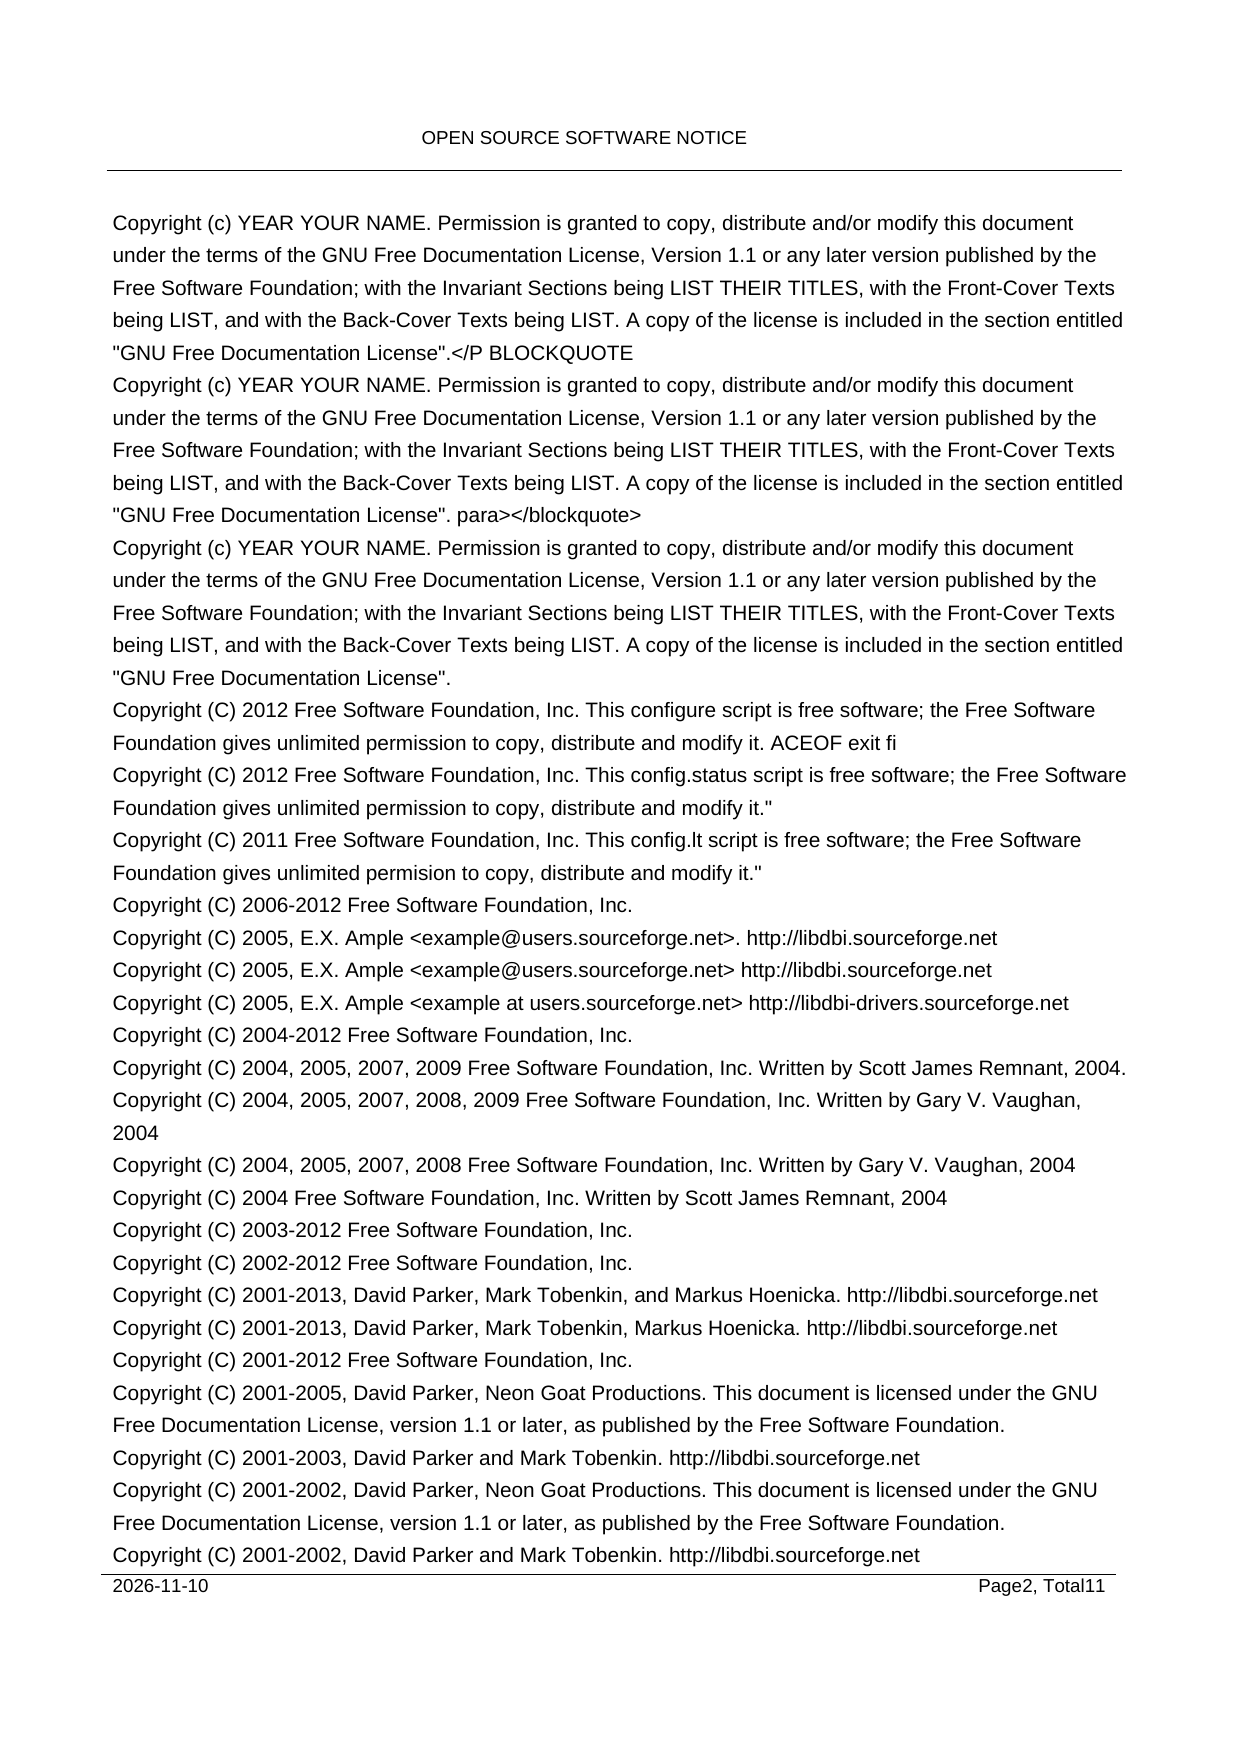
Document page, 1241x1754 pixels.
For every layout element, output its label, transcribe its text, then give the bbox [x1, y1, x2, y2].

text Copyright (C) 2004, 2005, 2007, 2009 Free Software Foundation, Inc. Written by Scott James Remnant, 2004. [112, 1051, 1128, 1084]
text Copyright (C) 2001-2002, David Parker, Neon Goat Productions. This document is licensed under the GNU Free Documentation License, version 1.1 or later, as published by the Free Software Foundation. [112, 1474, 1128, 1539]
text Copyright (C) 2001-2002, David Parker and Mark Tobenkin. http://libdbi.sourceforge.net [112, 1539, 1128, 1571]
text Copyright (c) YEAR YOUR NAME. Permission is granted to copy, distribute and/or modify this document under the terms of the GNU Free Documentation License, Version 1.1 or any later version published by the Free Software Foundation; with the Invariant Sections being LIST THEIR TITLES, with the Front-Cover Texts being LIST, and with the Back-Cover Texts being LIST. A copy of the license is included in the section entitled "GNU Free Documentation License". [112, 531, 1128, 694]
text Copyright (C) 2004 Free Software Foundation, Inc. Written by Scott James Remnant, 2004 [112, 1181, 1128, 1214]
text Copyright (C) 2011 Free Software Foundation, Inc. This config.lt script is free software; the Free Software Foundation gives unlimited permision to copy, distribute and modify it." [112, 824, 1128, 889]
text Copyright (C) 2012 Free Software Foundation, Inc. This configure script is free software; the Free Software Foundation gives unlimited permission to copy, distribute and modify it. ACEOF exit fi [112, 694, 1128, 759]
text Copyright (C) 2003-2012 Free Software Foundation, Inc. [112, 1214, 1128, 1246]
text Copyright (C) 2001-2013, David Parker, Mark Tobenkin, Markus Hoenicka. http://libdbi.sourceforge.net [112, 1311, 1128, 1344]
text Copyright (C) 2004-2012 Free Software Foundation, Inc. [112, 1019, 1128, 1051]
text Copyright (C) 2001-2003, David Parker and Mark Tobenkin. http://libdbi.sourceforge.net [112, 1441, 1128, 1474]
text Copyright (c) YEAR YOUR NAME. Permission is granted to copy, distribute and/or modify this document under the terms of the GNU Free Documentation License, Version 1.1 or any later version published by the Free Software Foundation; with the Invariant Sections being LIST THEIR TITLES, with the Front-Cover Texts being LIST, and with the Back-Cover Texts being LIST. A copy of the license is included in the section entitled "GNU Free Documentation License". para></blockquote> [112, 369, 1128, 531]
text Copyright (C) 2005, E.X. Ample <example@users.sourceforge.net>. http://libdbi.sourceforge.net [112, 921, 1128, 954]
text Copyright (c) YEAR YOUR NAME. Permission is granted to copy, distribute and/or modify this document under the terms of the GNU Free Documentation License, Version 1.1 or any later version published by the Free Software Foundation; with the Invariant Sections being LIST THEIR TITLES, with the Front-Cover Texts being LIST, and with the Back-Cover Texts being LIST. A copy of the license is included in the section entitled "GNU Free Documentation License".</P BLOCKQUOTE [112, 206, 1128, 369]
text Copyright (C) 2001-2013, David Parker, Mark Tobenkin, and Markus Hoenicka. http://libdbi.sourceforge.net [112, 1279, 1128, 1311]
text Copyright (C) 2002-2012 Free Software Foundation, Inc. [112, 1246, 1128, 1279]
text Copyright (C) 2012 Free Software Foundation, Inc. This config.status script is free software; the Free Software Foundation gives unlimited permission to copy, distribute and modify it." [112, 759, 1128, 824]
text Copyright (C) 2006-2012 Free Software Foundation, Inc. [112, 889, 1128, 921]
text Copyright (C) 2004, 2005, 2007, 2008, 2009 Free Software Foundation, Inc. Written by Gary V. Vaughan, 2004 [112, 1084, 1128, 1149]
text Copyright (C) 2004, 2005, 2007, 2008 Free Software Foundation, Inc. Written by Gary V. Vaughan, 2004 [112, 1149, 1128, 1181]
text Copyright (C) 2005, E.X. Ample <example@users.sourceforge.net> http://libdbi.sourceforge.net [112, 954, 1128, 986]
text Copyright (C) 2001-2005, David Parker, Neon Goat Productions. This document is licensed under the GNU Free Documentation License, version 1.1 or later, as published by the Free Software Foundation. [112, 1376, 1128, 1441]
text Copyright (C) 2001-2012 Free Software Foundation, Inc. [112, 1344, 1128, 1376]
text Copyright (C) 2005, E.X. Ample <example at users.sourceforge.net> http://libdbi-drivers.sourceforge.net [112, 986, 1128, 1019]
